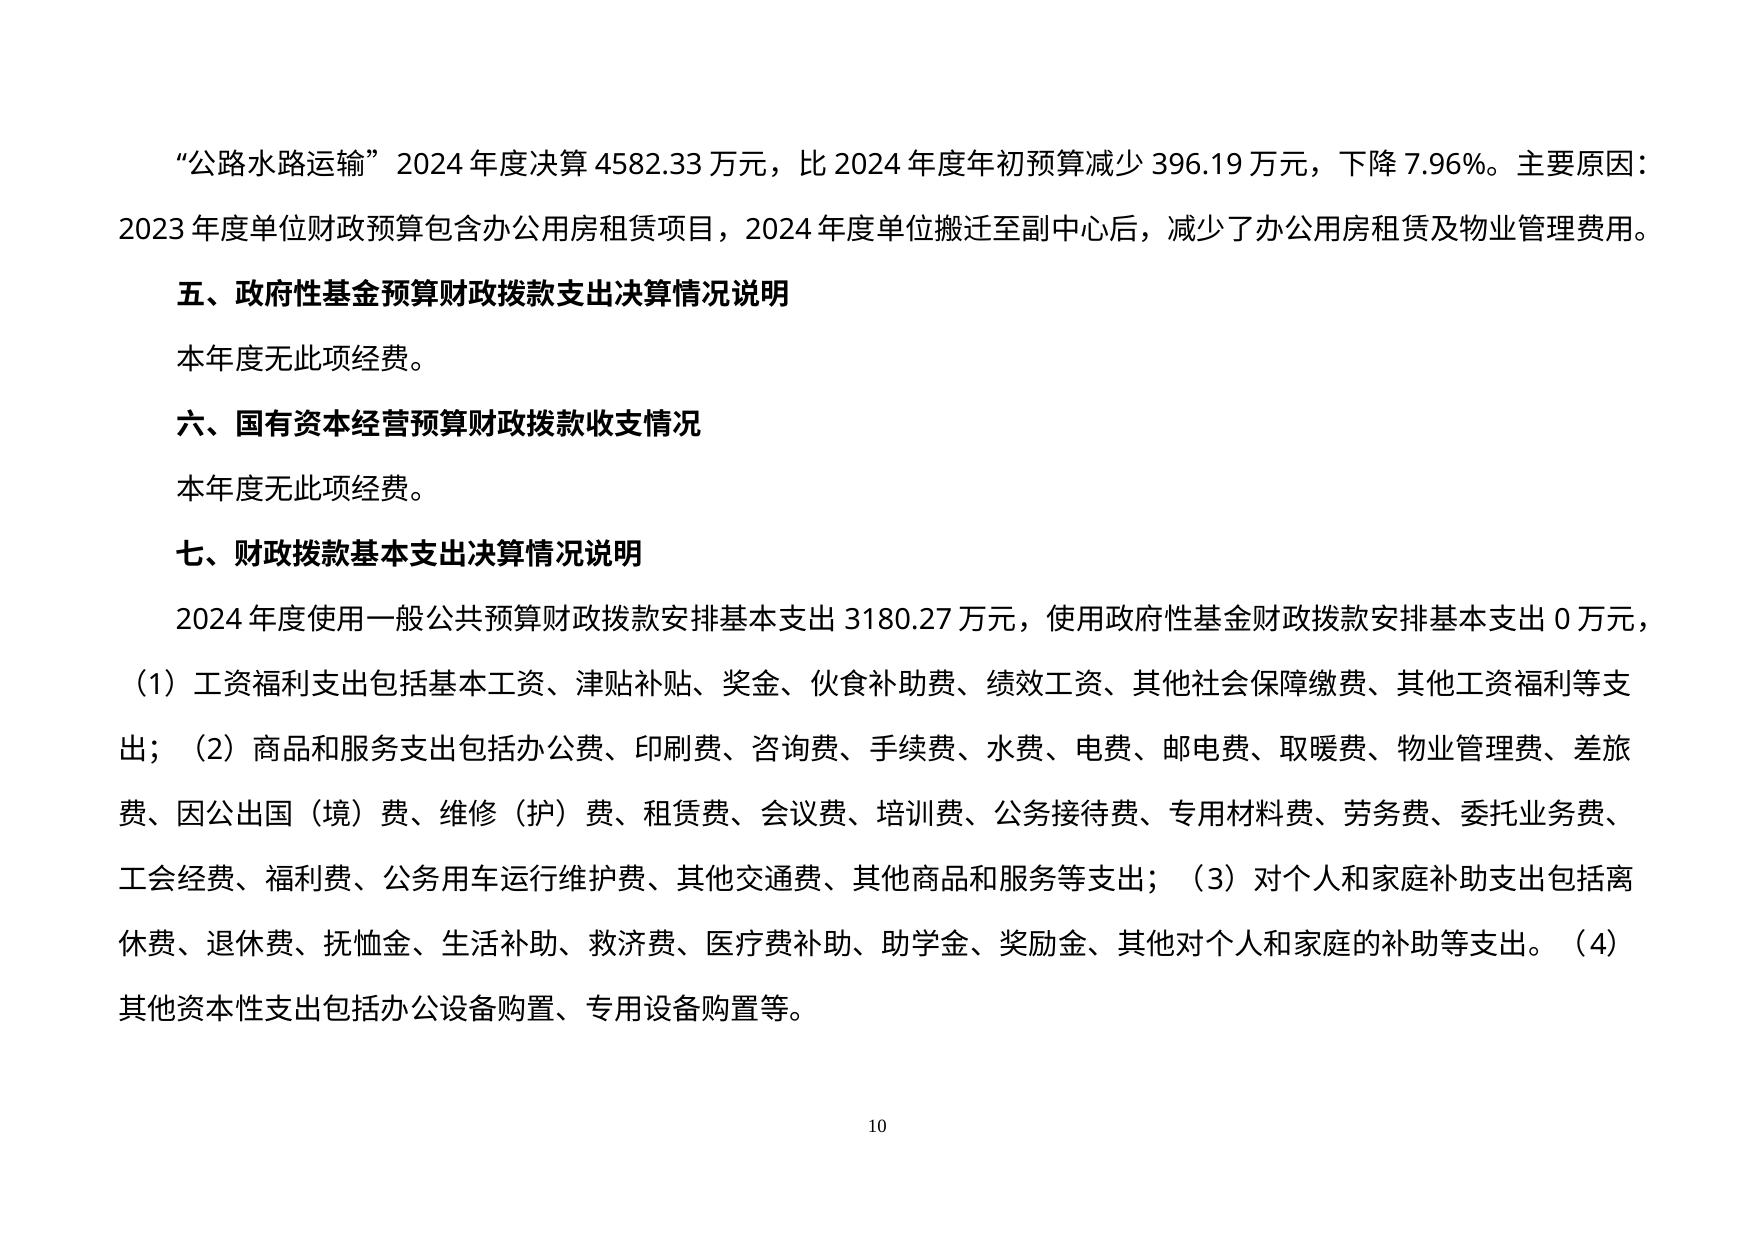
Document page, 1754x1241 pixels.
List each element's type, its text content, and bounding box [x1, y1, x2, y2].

text 七、财政拨款基本支出决算情况说明 [118, 519, 1636, 584]
text 2024年度使用一般公共预算财政拨款安排基本支出3180.27万元，使用政府性基金财政拨款安排基本支出0万元，（1）工资福利支出包括基本工资、津贴补贴、奖金、伙食补助费、绩效工资、其他社会保障缴费、其他工资福利等支出；（2）商品和服务支出包括办公费、印刷费、咨询费、手续费、水费、电费、邮电费、取暖费、物业管理费、差旅费、因公出国（境）费、维修（护）费、租赁费、会议费、培训费、公务接待费、专用材料费、劳务费、委托业务费、工会经费、福利费、公务用车运行维护费、其他交通费、其他商品和服务等支出；（3）对个人和家庭补助支出包括离休费、退休费、抚恤金、生活补助、救济费、医疗费补助、助学金、奖励金、其他对个人和家庭的补助等支出。（4）其他资本性支出包括办公设备购置、专用设备购置等。 [118, 584, 1636, 1039]
text 六、国有资本经营预算财政拨款收支情况 [118, 389, 1636, 454]
text 本年度无此项经费。 [118, 324, 1636, 389]
text 本年度无此项经费。 [118, 454, 1636, 519]
text “公路水路运输”2024年度决算4582.33万元，比2024年度年初预算减少396.19万元，下降7.96%。主要原因：2023年度单位财政预算包含办公用房租赁项目，2024年度单位搬迁至副中心后，减少了办公用房租赁及物业管理费用。 [118, 129, 1636, 259]
text 五、政府性基金预算财政拨款支出决算情况说明 [118, 259, 1636, 324]
